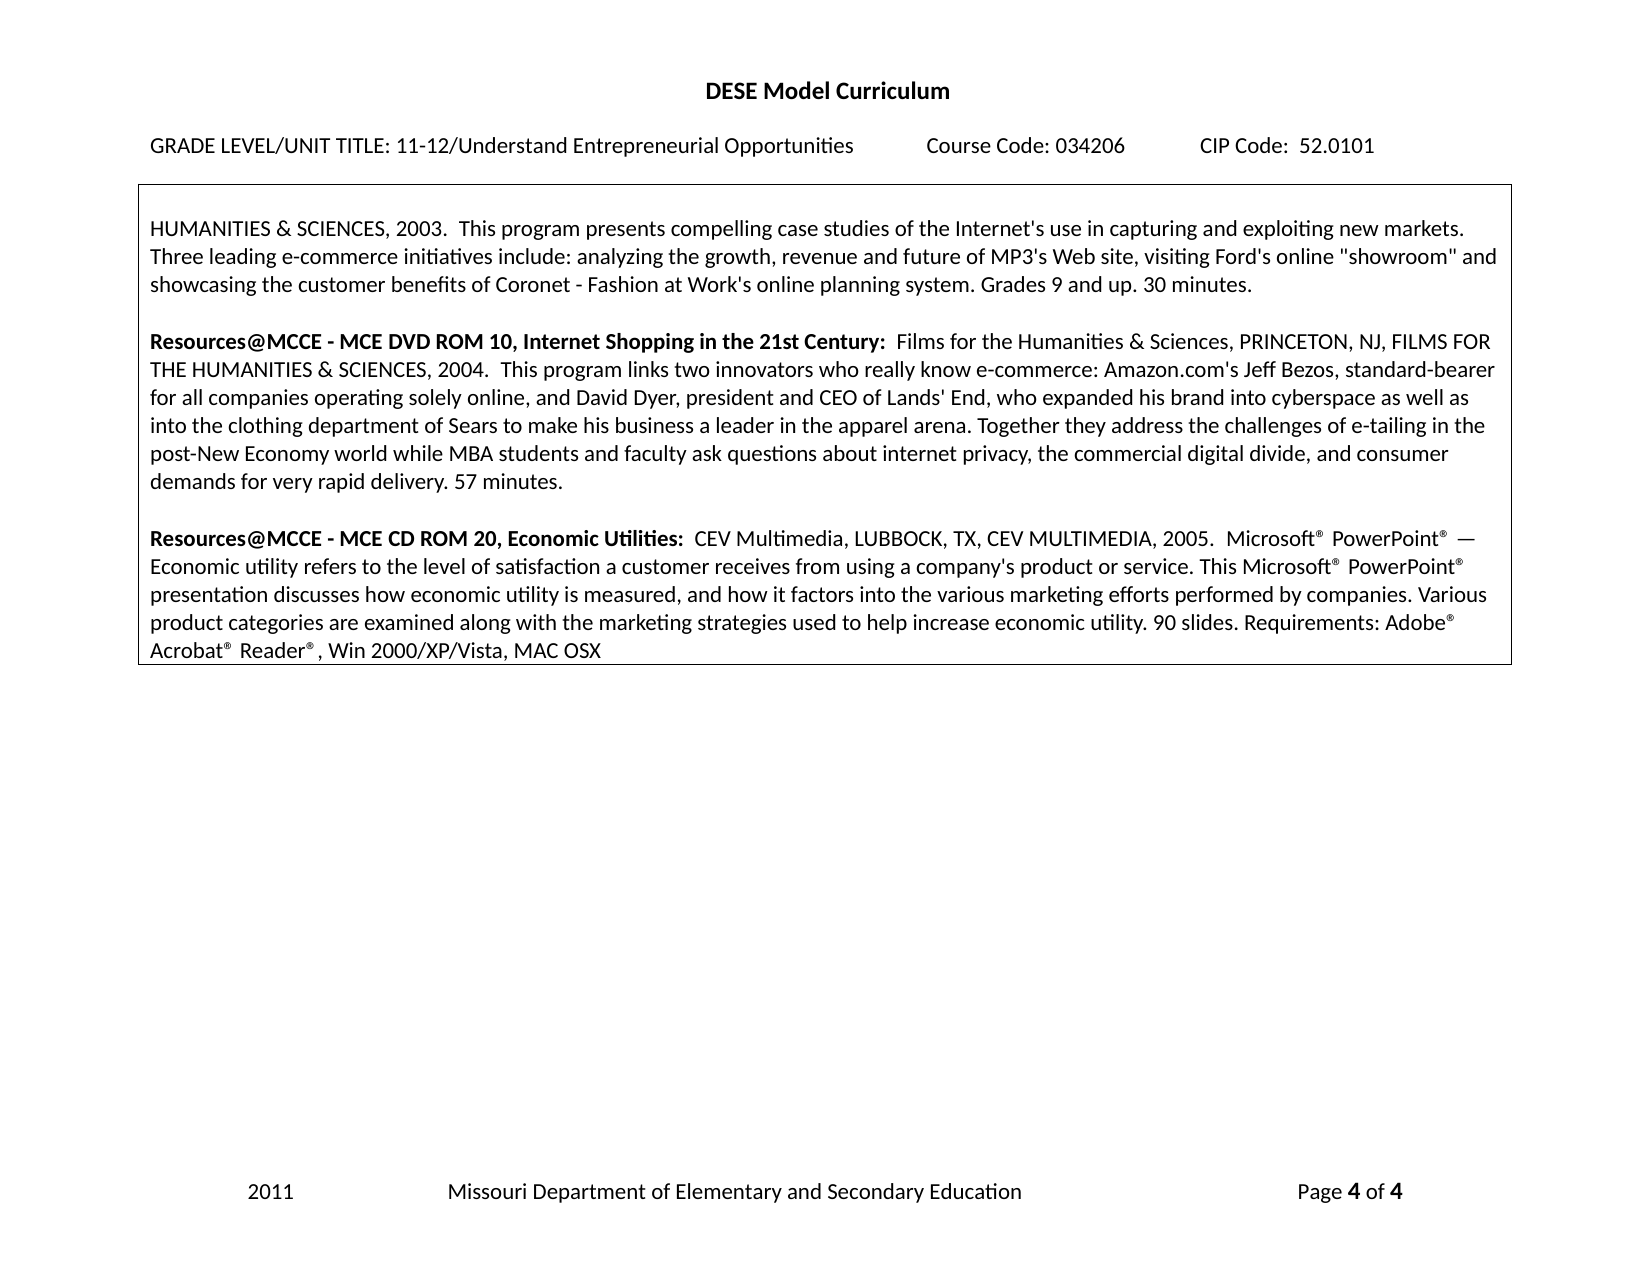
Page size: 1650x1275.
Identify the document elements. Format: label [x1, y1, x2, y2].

table_cell [139, 185, 1511, 664]
